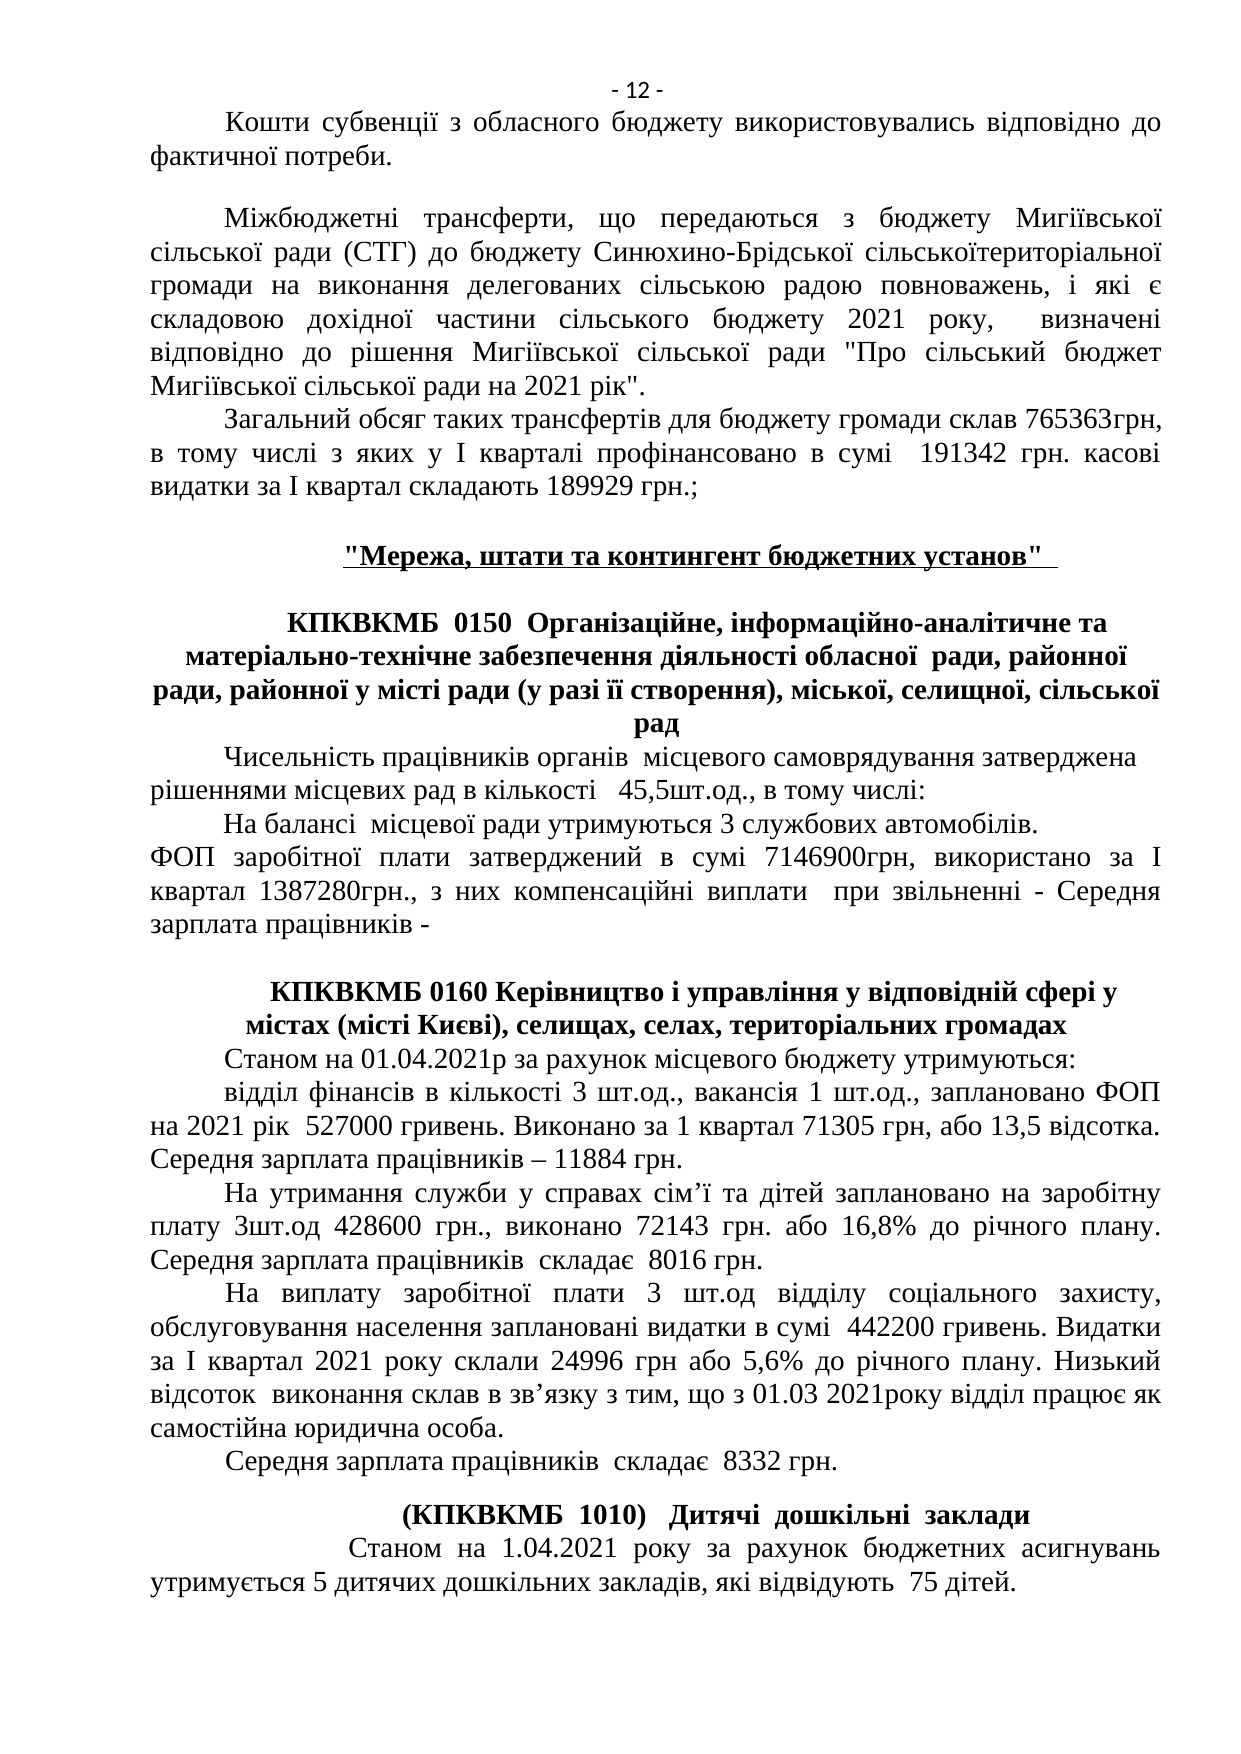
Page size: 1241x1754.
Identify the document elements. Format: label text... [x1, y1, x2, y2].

text Міжбюджетні трансферти, що передаються з бюджету Мигіївської сільської ради (СТГ) до бюджету Синюхино-Брідської сільськоїтериторіальної громади на виконання делегованих сільською радою повноважень, і які є складовою дохідної частини сільського бюджету 2021 року, визначені відповідно до рішення Мигіївської сільської ради "Про сільський бюджет Мигіївської сільської ради на 2021 рік". [150, 200, 1162, 401]
text На балансі місцевої ради утримуються 3 службових автомобілів. [150, 806, 1162, 839]
text Кошти субвенції з обласного бюджету використовувались відповідно до фактичної потреби. [150, 104, 1162, 171]
text Чисельність працівників органів місцевого самоврядування затверджена рішеннями місцевих рад в кількості 45,5шт.од., в тому числі: [150, 739, 1162, 806]
text На утримання служби у справах сім’ї та дітей заплановано на заробітну плату 3шт.од 428600 грн., виконано 72143 грн. або 16,8% до річного плану. Середня зарплата працівників складає 8016 грн. [150, 1175, 1162, 1276]
text Станом на 01.04.2021р за рахунок місцевого бюджету утримуються: [150, 1041, 1162, 1074]
text відділ фінансів в кількості 3 шт.од., вакансія 1 шт.од., заплановано ФОП на 2021 рік 527000 гривень. Виконано за 1 квартал 71305 грн, або 13,5 відсотка. Середня зарплата працівників – 11884 грн. [150, 1074, 1162, 1175]
text КПКВКМБ 0150 Організаційне, інформаційно-аналітичне та матеріально-технічне забезпечення діяльності обласної ради, районної ради, районної у місті ради (у разі її створення), міської, селищної, сільської рад [150, 605, 1162, 739]
text Станом на 1.04.2021 року за рахунок бюджетних асигнувань утримується 5 дитячих дошкільних закладів, які відвідують 75 дітей. [150, 1531, 1162, 1598]
text Середня зарплата працівників складає 8332 грн. [150, 1443, 1162, 1477]
text (КПКВКМБ 1010) Дитячі дошкільні заклади [187, 1497, 1162, 1531]
text На виплату заробітної плати 3 шт.од відділу соціального захисту, обслуговування населення заплановані видатки в сумі 442200 гривень. Видатки за І квартал 2021 року склали 24996 грн або 5,6% до річного плану. Низький відсоток виконання склав в зв’язку з тим, що з 01.03 2021року відділ працює як самостійна юридична особа. [150, 1276, 1162, 1443]
text ФОП заробітної плати затверджений в сумі 7146900грн, використано за І квартал 1387280грн., з них компенсаційні виплати при звільненні - Середня зарплата працівників - [150, 839, 1162, 940]
text Загальний обсяг таких трансфертів для бюджету громади склав 765363грн, в тому числі з яких у І кварталі профінансовано в сумі 191342 грн. касові видатки за І квартал складають 189929 грн.; [150, 401, 1162, 502]
text "Мережа, штати та контингент бюджетних установ" [150, 538, 1162, 571]
text КПКВКМБ 0160 Керівництво і управління у відповідній сфері у містах (місті Києві), селищах, селах, територіальних громадах [150, 974, 1162, 1041]
